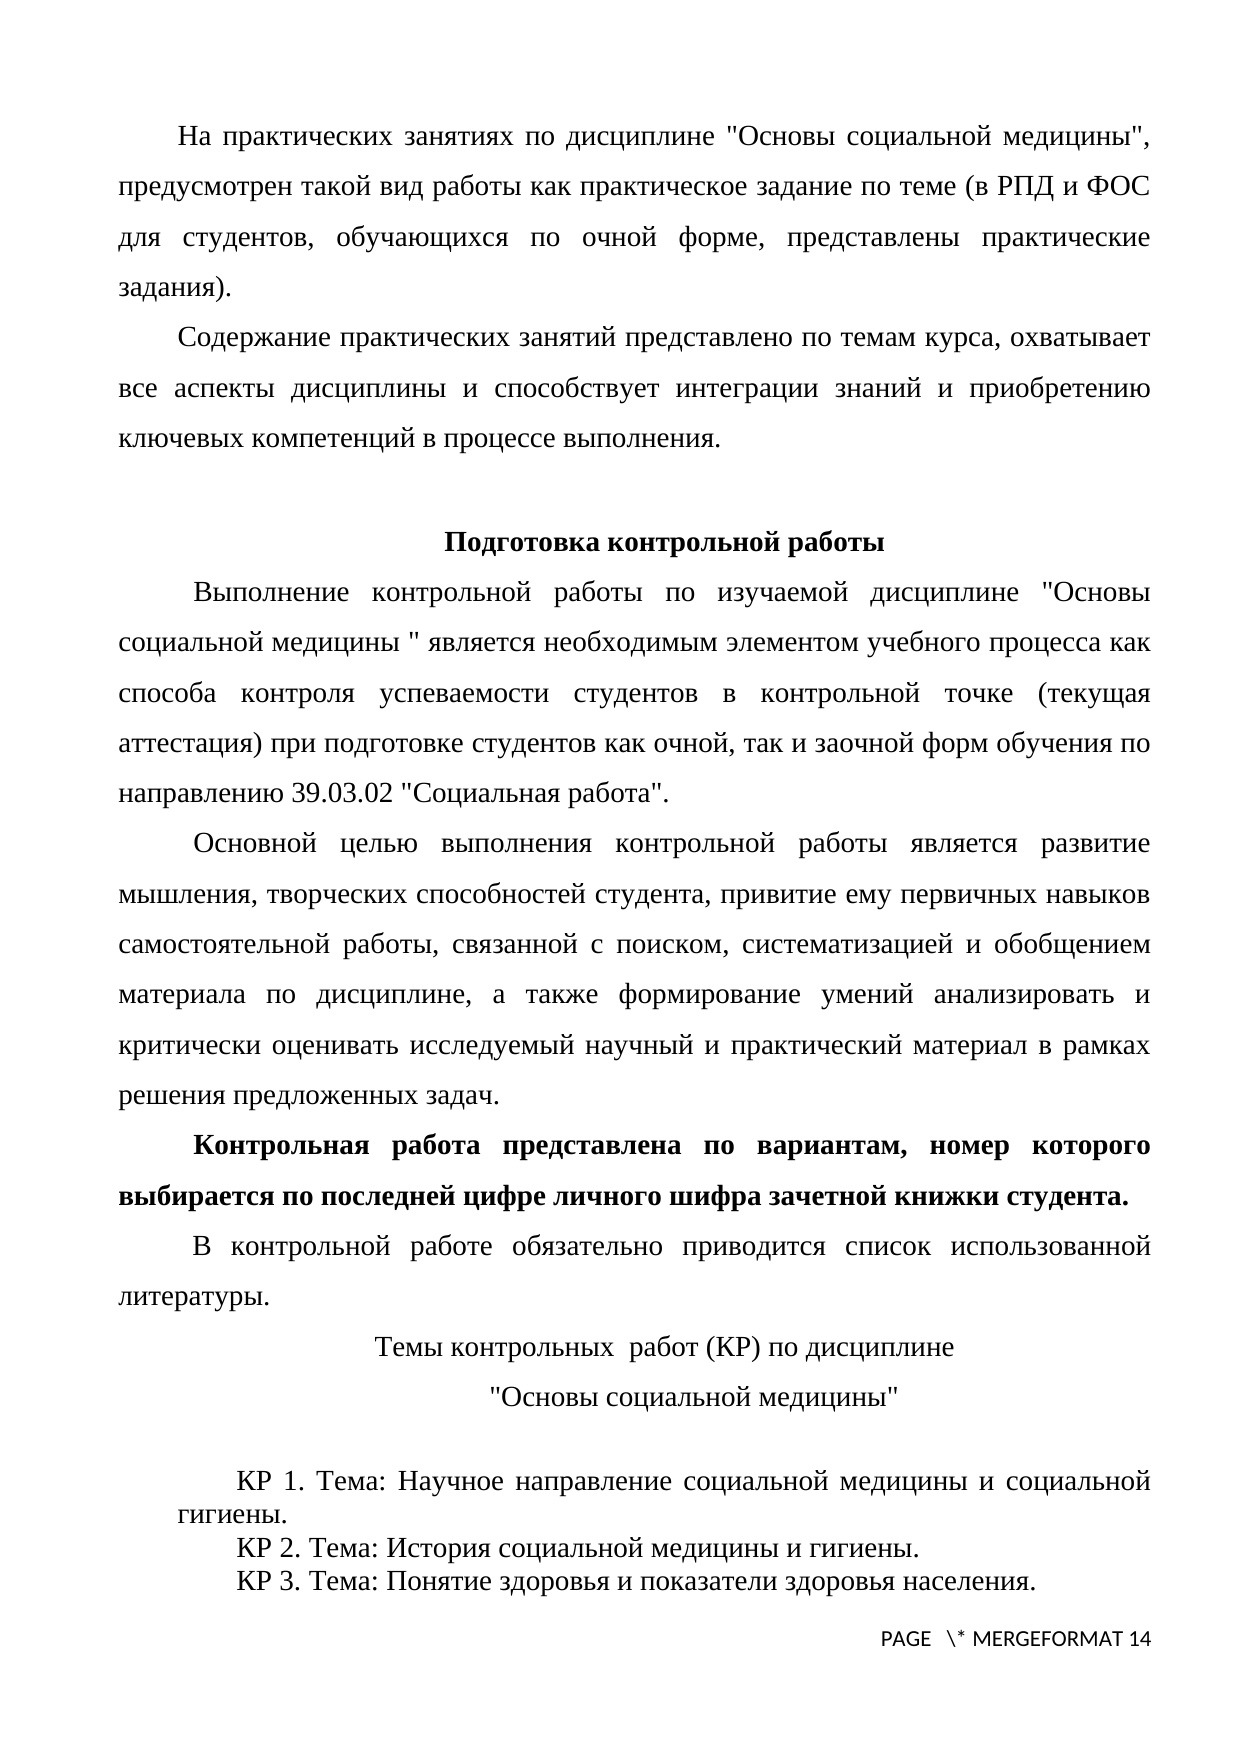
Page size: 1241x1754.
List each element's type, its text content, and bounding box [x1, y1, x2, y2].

text КР 1. Тема: Научное направление социальной медицины и социальной гигиены. [177, 1463, 1152, 1530]
text "Основы социальной медицины" [177, 1379, 1152, 1413]
text КР 3. Тема: Понятие здоровья и показатели здоровья населения. [177, 1563, 1152, 1597]
text Темы контрольных работ (КР) по дисциплине [177, 1329, 1152, 1362]
text Основной целью выполнения контрольной работы является развитие мышления, творческих способностей студента, привитие ему первичных навыков самостоятельной работы, связанной с поиском, систематизацией и обобщением материала по дисциплине, а также формирование умений анализировать и критически оценивать исследуемый научный и практический материал в рамках решения предложенных задач. [118, 826, 1152, 1111]
text Подготовка контрольной работы [177, 524, 1152, 557]
text КР 2. Тема: История социальной медицины и гигиены. [177, 1530, 1152, 1563]
text На практических занятиях по дисциплине "Основы социальной медицины", предусмотрен такой вид работы как практическое задание по теме (в РПД и ФОС для студентов, обучающихся по очной форме, представлены практические задания). [118, 118, 1152, 303]
text Контрольная работа представлена по вариантам, номер которого выбирается по последней цифре личного шифра зачетной книжки студента. [118, 1127, 1152, 1211]
text В контрольной работе обязательно приводится список использованной литературы. [118, 1228, 1152, 1312]
text Выполнение контрольной работы по изучаемой дисциплине "Основы социальной медицины " является необходимым элементом учебного процесса как способа контроля успеваемости студентов в контрольной точке (текущая аттестация) при подготовке студентов как очной, так и заочной форм обучения по направлению 39.03.02 "Социальная работа". [118, 574, 1152, 809]
text Содержание практических занятий представлено по темам курса, охватывает все аспекты дисциплины и способствует интеграции знаний и приобретению ключевых компетенций в процессе выполнения. [118, 319, 1152, 453]
